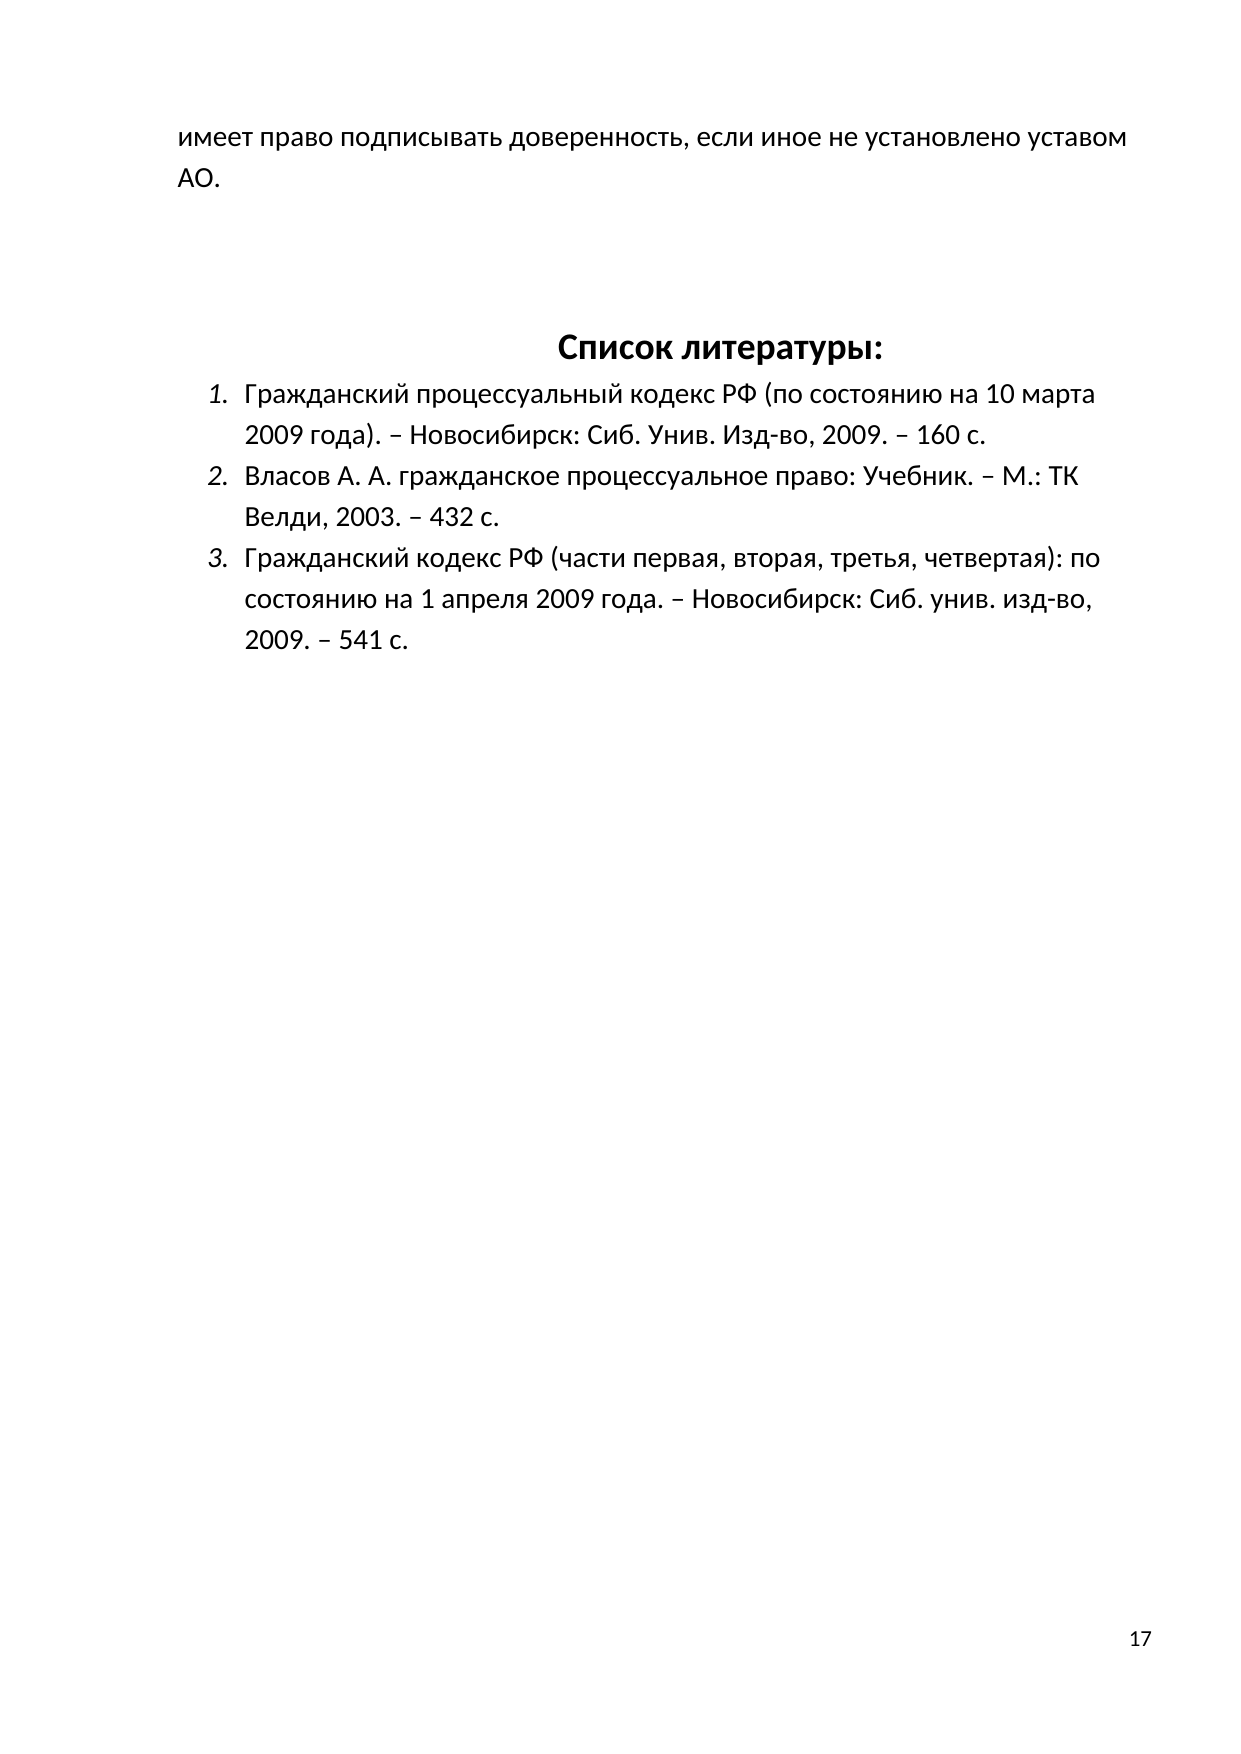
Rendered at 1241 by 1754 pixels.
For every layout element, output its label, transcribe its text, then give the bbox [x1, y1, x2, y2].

list Власов А. А. гражданское процессуальное право: Учебник. – М.: ТК Велди, 2003. – 432 с. [207, 457, 1152, 534]
text Список литературы: [290, 323, 1152, 369]
list Гражданский кодекс РФ (части первая, вторая, третья, четвертая): по состоянию на 1 апреля 2009 года. – Новосибирск: Сиб. унив. изд-во, 2009. – 541 с. [207, 539, 1152, 657]
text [177, 118, 1152, 195]
list Гражданский процессуальный кодекс РФ (по состоянию на 10 марта 2009 года). – Новосибирск: Сиб. Унив. Изд-во, 2009. – 160 с. [207, 376, 1152, 452]
